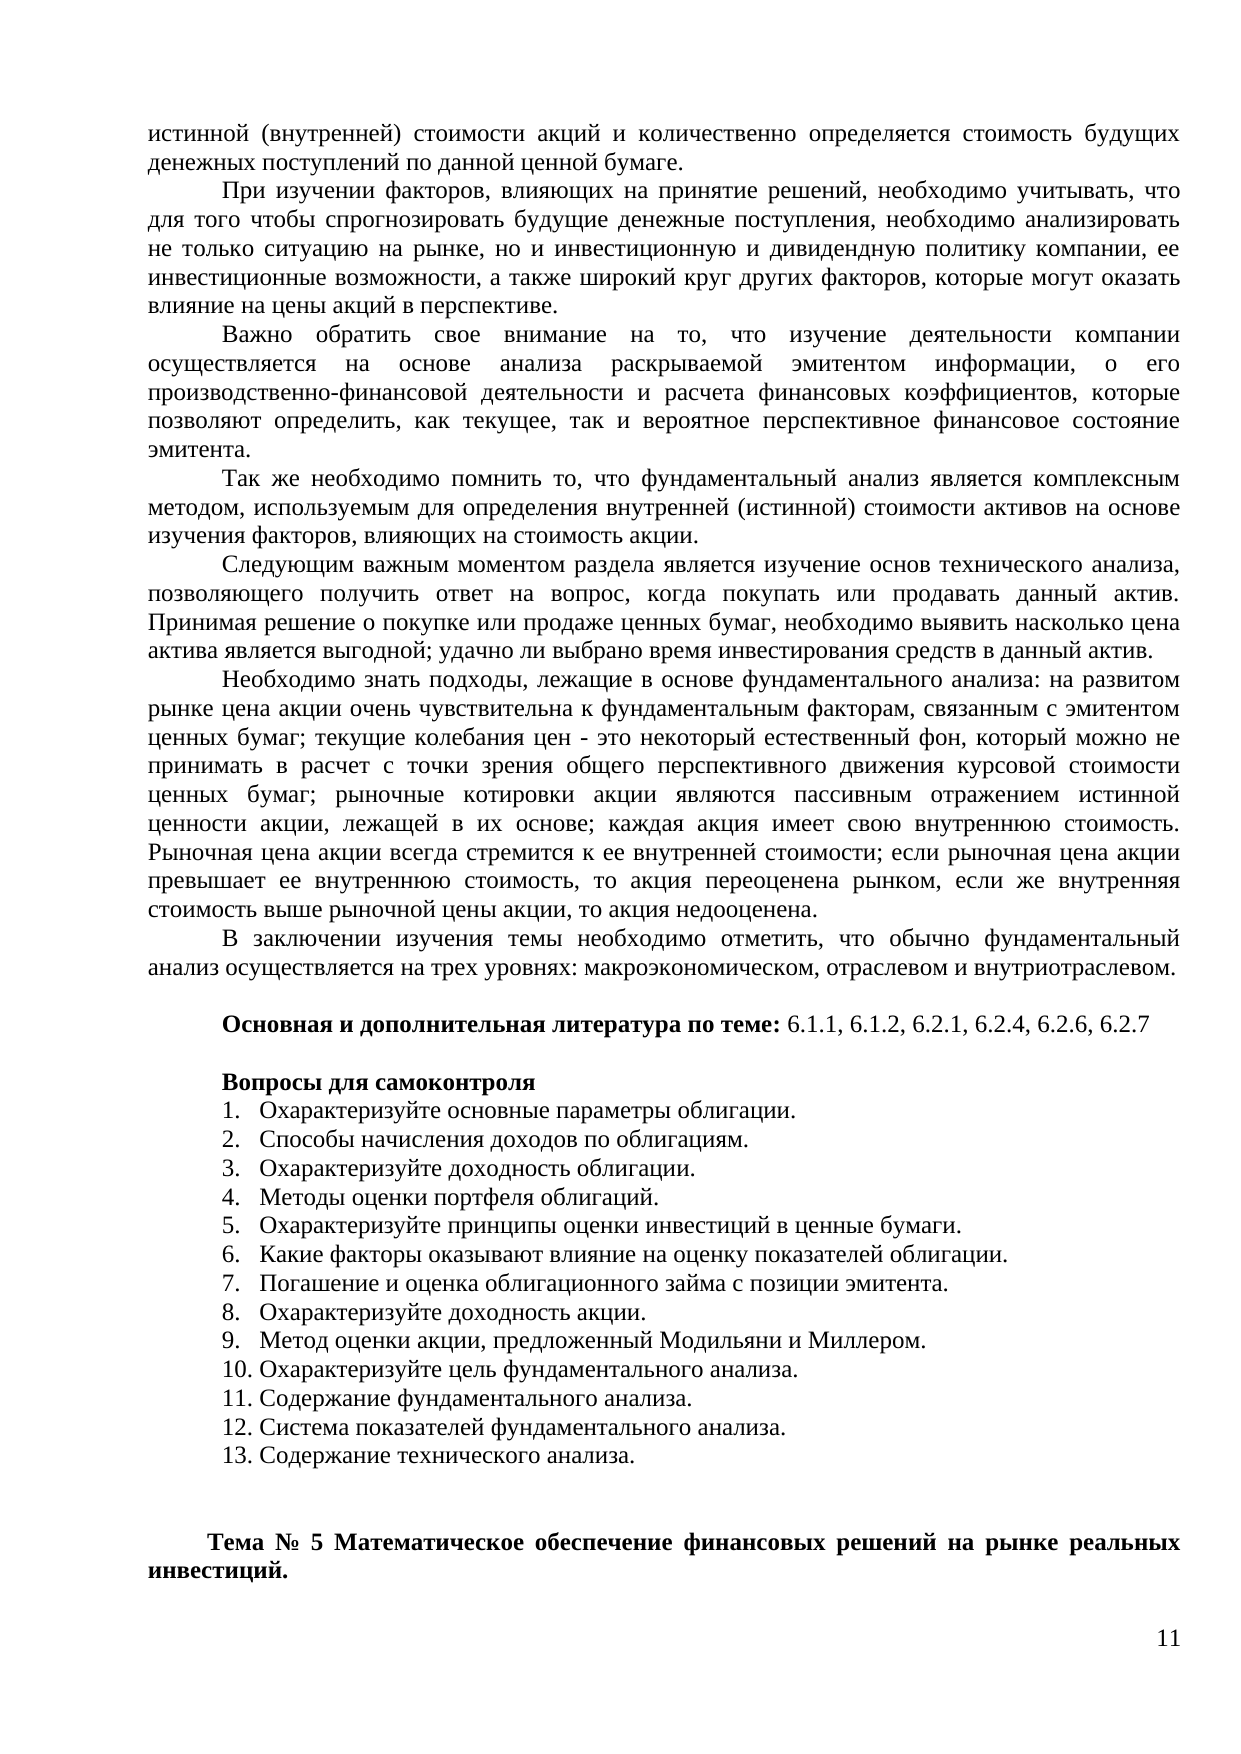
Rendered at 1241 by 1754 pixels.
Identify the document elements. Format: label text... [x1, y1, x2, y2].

text При изучении факторов, влияющих на принятие решений, необходимо учитывать, что для того чтобы спрогнозировать будущие денежные поступления, необходимо анализировать не только ситуацию на рынке, но и инвестиционную и дивидендную политику компании, ее инвестиционные возможности, а также широкий круг других факторов, которые могут оказать влияние на цены акций в перспективе. [148, 176, 1181, 319]
text Следующим важным моментом раздела является изучение основ технического анализа, позволяющего получить ответ на вопрос, когда покупать или продавать данный актив. Принимая решение о покупке или продаже ценных бумаг, необходимо выявить насколько цена актива является выгодной; удачно ли выбрано время инвестирования средств в данный актив. [148, 549, 1181, 664]
list Погашение и оценка облигационного займа с позиции эмитента. [222, 1268, 1181, 1297]
list Метод оценки акции, предложенный Модильяни и Миллером. [222, 1326, 1181, 1354]
text Необходимо знать подходы, лежащие в основе фундаментального анализа: на развитом рынке цена акции очень чувствительна к фундаментальным факторам, связанным с эмитентом ценных бумаг; текущие колебания цен - это некоторый естественный фон, который можно не принимать в расчет с точки зрения общего перспективного движения курсовой стоимости ценных бумаг; рыночные котировки акции являются пассивным отражением истинной ценности акции, лежащей в их основе; каждая акция имеет свою внутреннюю стоимость. Рыночная цена акции всегда стремится к ее внутренней стоимости; если рыночная цена акции превышает ее внутреннюю стоимость, то акция переоценена рынком, если же внутренняя стоимость выше рыночной цены акции, то акция недооценена. [148, 664, 1181, 923]
list Способы начисления доходов по облигациям. [222, 1124, 1181, 1153]
list Содержание фундаментального анализа. [222, 1383, 1181, 1412]
list Охарактеризуйте доходность акции. [222, 1297, 1181, 1326]
list Система показателей фундаментального анализа. [222, 1412, 1181, 1441]
list Охарактеризуйте доходность облигации. [222, 1153, 1181, 1182]
list Какие факторы оказывают влияние на оценку показателей облигации. [222, 1239, 1181, 1268]
list Методы оценки портфеля облигаций. [222, 1182, 1181, 1211]
list Охарактеризуйте основные параметры облигации. [222, 1096, 1181, 1124]
text В заключении изучения темы необходимо отметить, что обычно фундаментальный анализ осуществляется на трех уровнях: макроэкономическом, отраслевом и внутриотраслевом. [148, 923, 1181, 981]
list Основная и дополнительная литература по теме: 6.1.1, 6.1.2, 6.2.1, 6.2.4, 6.2.6, 6.2.7 [148, 1009, 1181, 1038]
text Тема № 5 Математическое обеспечение финансовых решений на рынке реальных инвестиций. [148, 1527, 1181, 1584]
text Важно обратить свое внимание на то, что изучение деятельности компании осуществляется на основе анализа раскрываемой эмитентом информации, о его производственно-финансовой деятельности и расчета финансовых коэффициентов, которые позволяют определить, как текущее, так и вероятное перспективное финансовое состояние эмитента. [148, 319, 1181, 463]
list Охарактеризуйте принципы оценки инвестиций в ценные бумаги. [222, 1211, 1181, 1239]
list Содержание технического анализа. [222, 1441, 1181, 1469]
text Так же необходимо помнить то, что фундаментальный анализ является комплексным методом, используемым для определения внутренней (истинной) стоимости активов на основе изучения факторов, влияющих на стоимость акции. [148, 463, 1181, 549]
text Вопросы для самоконтроля [148, 1067, 1181, 1096]
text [148, 118, 1181, 176]
list Охарактеризуйте цель фундаментального анализа. [222, 1354, 1181, 1383]
